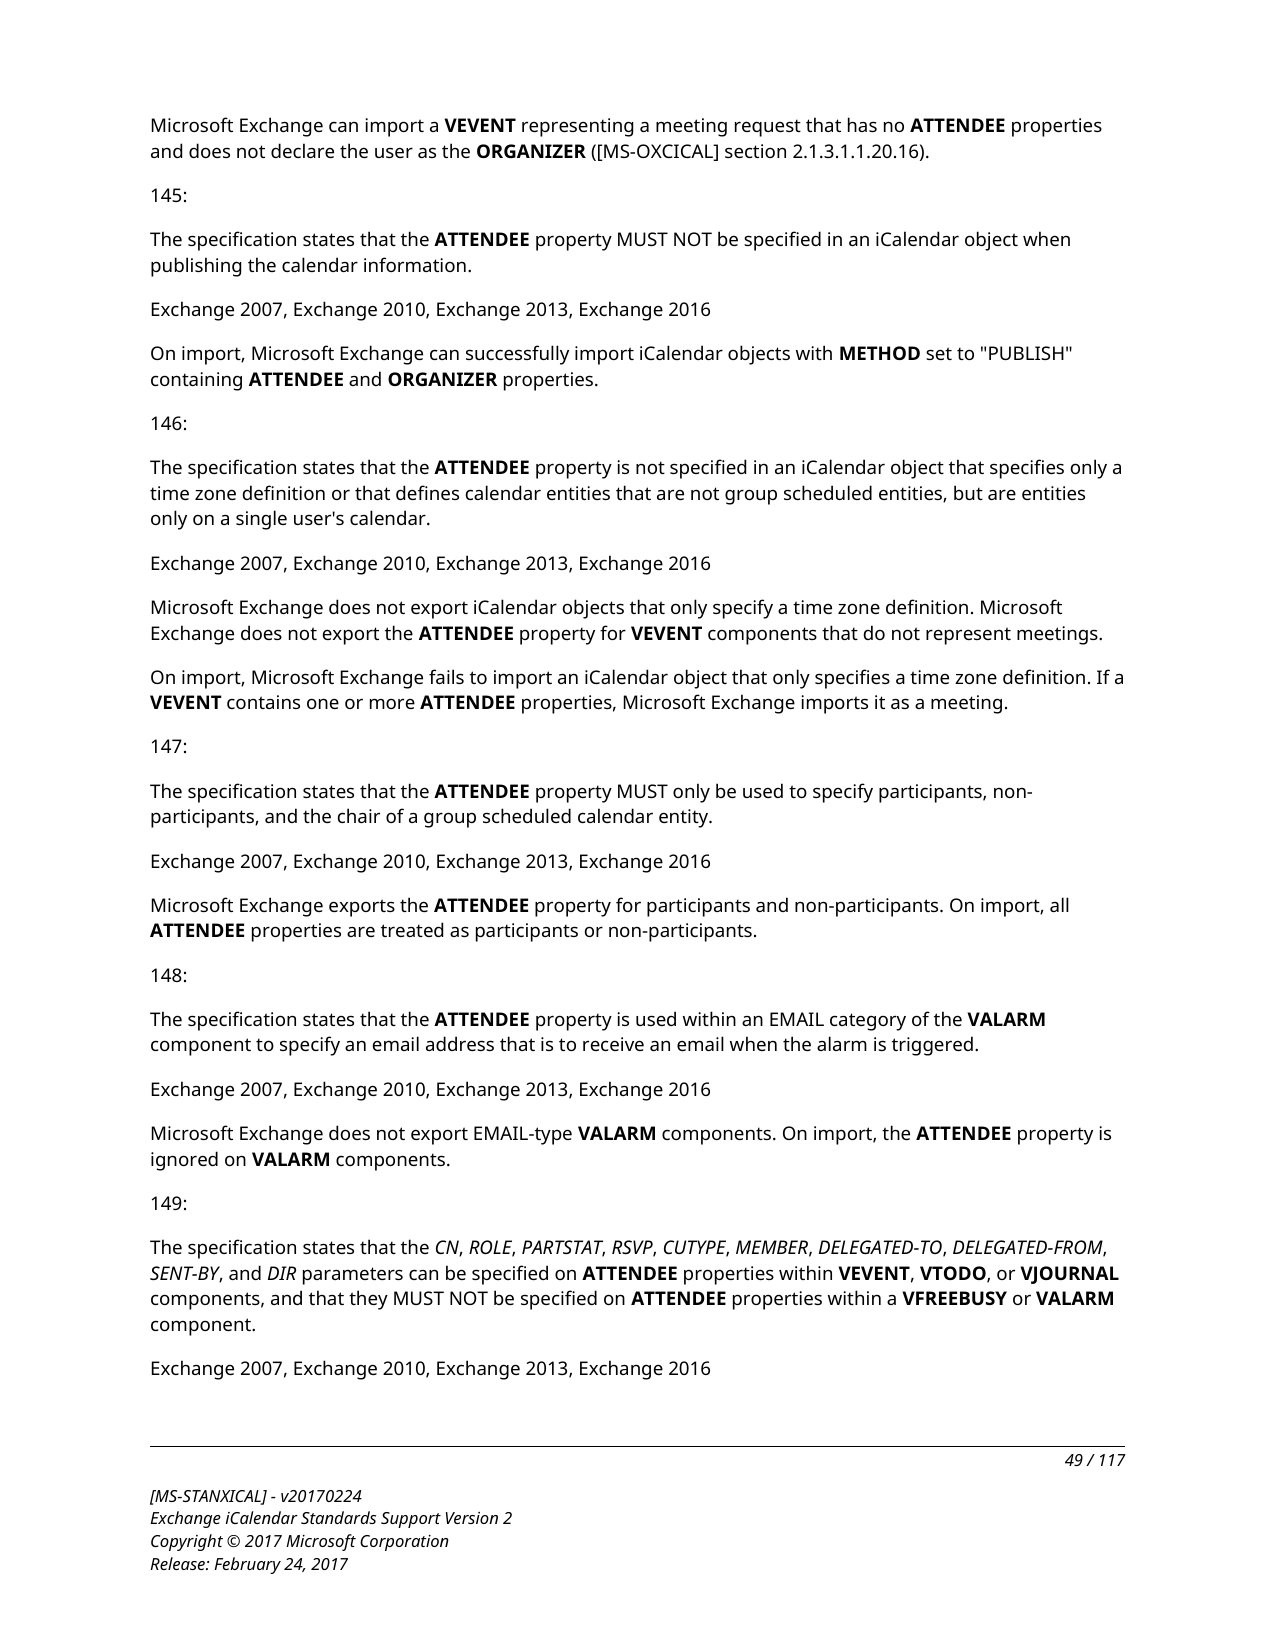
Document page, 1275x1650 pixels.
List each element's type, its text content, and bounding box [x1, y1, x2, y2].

text Microsoft Exchange does not export iCalendar objects that only specify a time zone definition. Microsoft Exchange does not export the ATTENDEE property for VEVENT components that do not represent meetings. [150, 594, 1125, 645]
text The specification states that the ATTENDEE property MUST only be used to specify participants, non-participants, and the chair of a group scheduled calendar entity. [150, 778, 1125, 829]
text Exchange 2007, Exchange 2010, Exchange 2013, Exchange 2016 [150, 1076, 1125, 1102]
text The specification states that the CN, ROLE, PARTSTAT, RSVP, CUTYPE, MEMBER, DELEGATED-TO, DELEGATED-FROM, SENT-BY, and DIR parameters can be specified on ATTENDEE properties within VEVENT, VTODO, or VJOURNAL components, and that they MUST NOT be specified on ATTENDEE properties within a VFREEBUSY or VALARM component. [150, 1234, 1125, 1336]
text The specification states that the ATTENDEE property MUST NOT be specified in an iCalendar object when publishing the calendar information. [150, 227, 1125, 278]
text The specification states that the ATTENDEE property is not specified in an iCalendar object that specifies only a time zone definition or that defines calendar entities that are not group scheduled entities, but are entities only on a single user's calendar. [150, 455, 1125, 531]
text Microsoft Exchange can import a VEVENT representing a meeting request that has no ATTENDEE properties and does not declare the user as the ORGANIZER ([MS-OXCICAL] section 2.1.3.1.1.20.16). [150, 112, 1125, 163]
text V0147: [150, 734, 1125, 759]
text V0149: [150, 1190, 1125, 1216]
text Microsoft Exchange exports the ATTENDEE property for participants and non-participants. On import, all ATTENDEE properties are treated as participants or non-participants. [150, 892, 1125, 943]
text Exchange 2007, Exchange 2010, Exchange 2013, Exchange 2016 [150, 848, 1125, 873]
text Exchange 2007, Exchange 2010, Exchange 2013, Exchange 2016 [150, 1355, 1125, 1381]
text The specification states that the ATTENDEE property is used within an EMAIL category of the VALARM component to specify an email address that is to receive an email when the alarm is triggered. [150, 1006, 1125, 1057]
text Exchange 2007, Exchange 2010, Exchange 2013, Exchange 2016 [150, 550, 1125, 576]
text V0148: [150, 962, 1125, 987]
text V0146: [150, 410, 1125, 436]
text Microsoft Exchange does not export EMAIL-type VALARM components. On import, the ATTENDEE property is ignored on VALARM components. [150, 1120, 1125, 1171]
text On import, Microsoft Exchange can successfully import iCalendar objects with METHOD set to "PUBLISH" containing ATTENDEE and ORGANIZER properties. [150, 341, 1125, 392]
text On import, Microsoft Exchange fails to import an iCalendar object that only specifies a time zone definition. If a VEVENT contains one or more ATTENDEE properties, Microsoft Exchange imports it as a meeting. [150, 664, 1125, 715]
text V0145: [150, 182, 1125, 208]
text Exchange 2007, Exchange 2010, Exchange 2013, Exchange 2016 [150, 296, 1125, 322]
